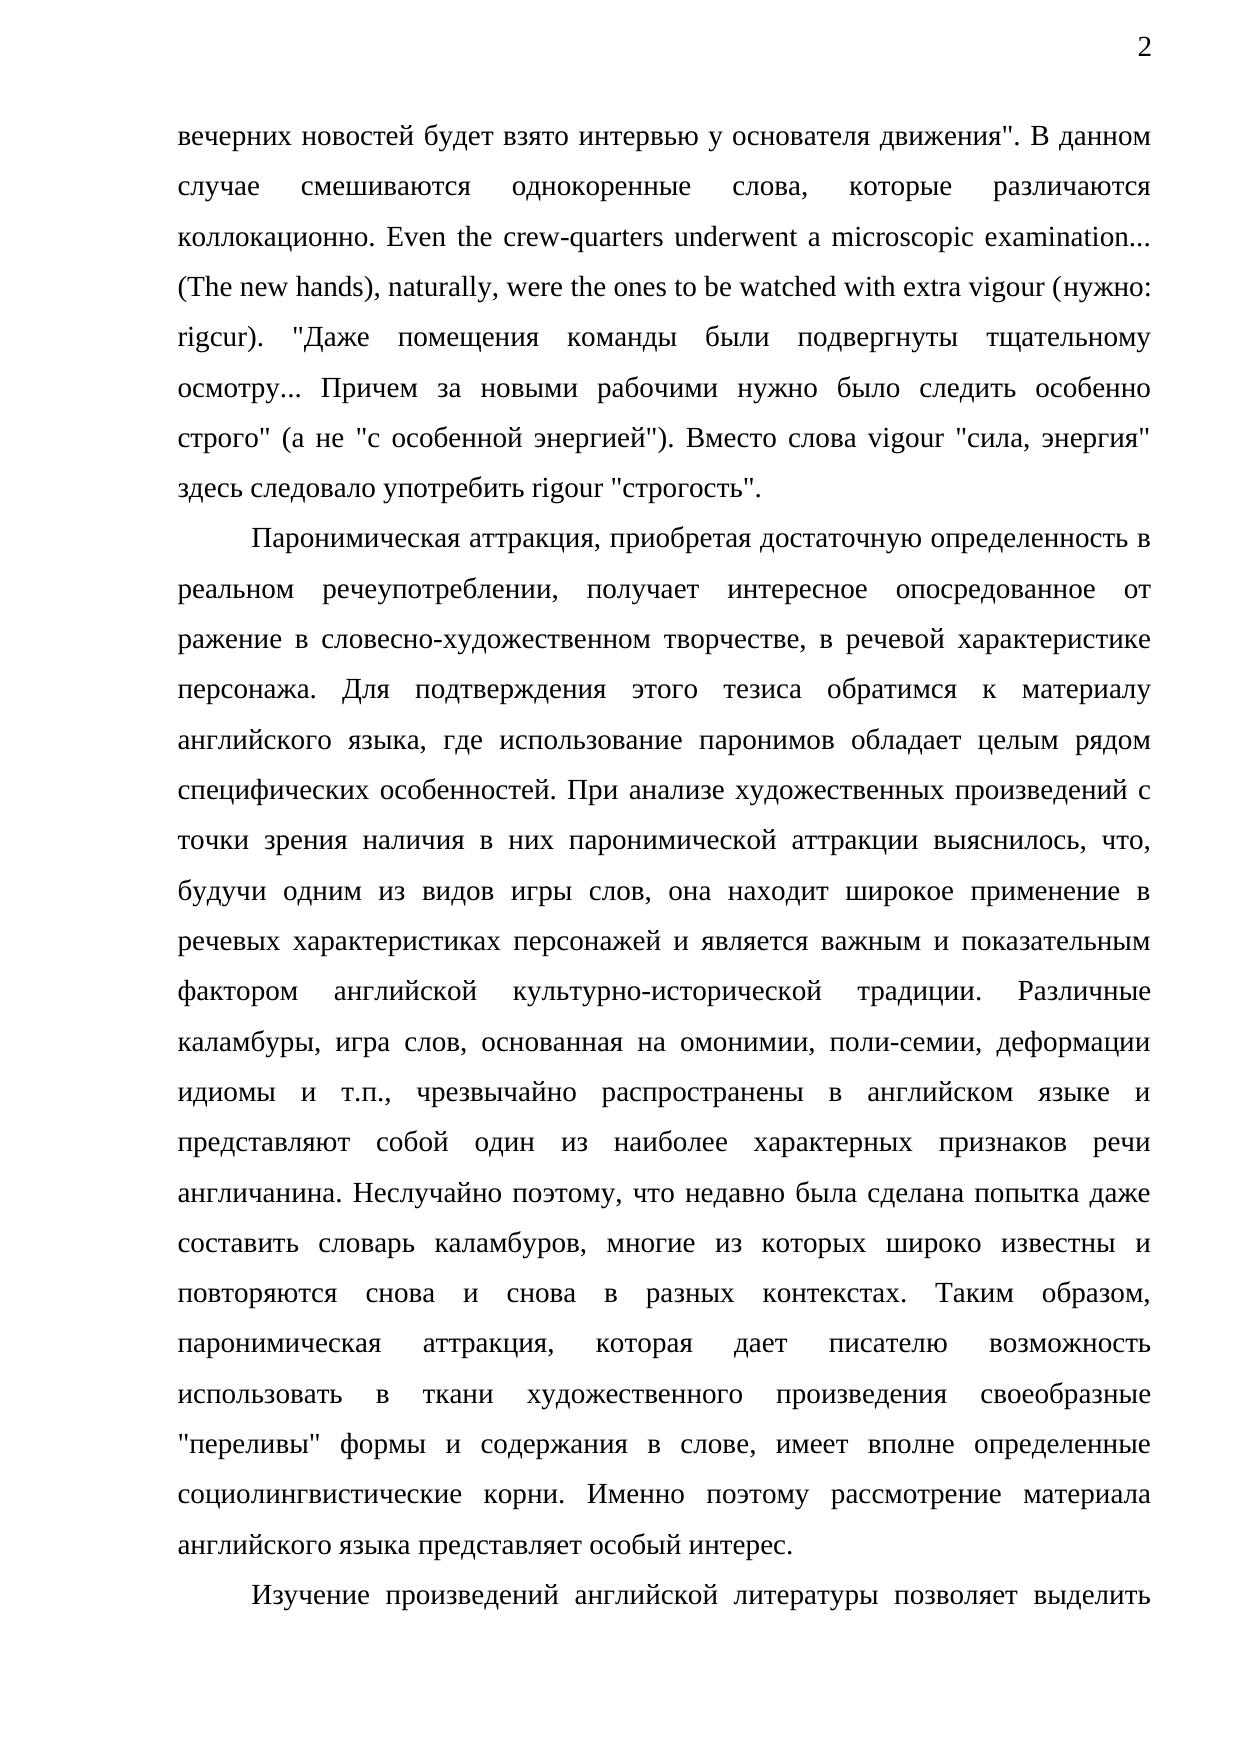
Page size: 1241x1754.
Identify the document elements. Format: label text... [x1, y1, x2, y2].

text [177, 118, 1152, 504]
text Паронимическая аттракция, приобретая достаточную определенность в реальном речеупотреблении, получает интересное опосредованное от ражение в словесно-художественном творчестве, в речевой характеристике персонажа. Для подтверждения этого тезиса обратимся к материалу английского языка, где использование паронимов обладает целым рядом специфических особенностей. При анализе художественных произведений с точки зрения наличия в них паронимической аттракции выяснилось, что, будучи одним из видов игры слов, она находит широкое применение в речевых характеристиках персонажей и является важным и показательным фактором английской культурно-исторической традиции. Различные каламбуры, игра слов, основанная на омонимии, поли-семии, деформации идиомы и т.п., чрезвычайно распространены в английском языке и представляют собой один из наиболее характерных признаков речи англичанина. Неслучайно поэтому, что недавно была сделана попытка даже составить словарь каламбуров, многие из которых широко известны и повторяются снова и снова в разных контекстах. Таким образом, паронимическая аттракция, которая дает писателю возможность использовать в ткани художественного произведения своеобразные "переливы" формы и содержания в слове, имеет вполне определенные социолингвистические корни. Именно поэтому рассмотрение материала английского языка представляет особый интерес. [177, 521, 1152, 1560]
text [177, 1577, 1152, 1611]
